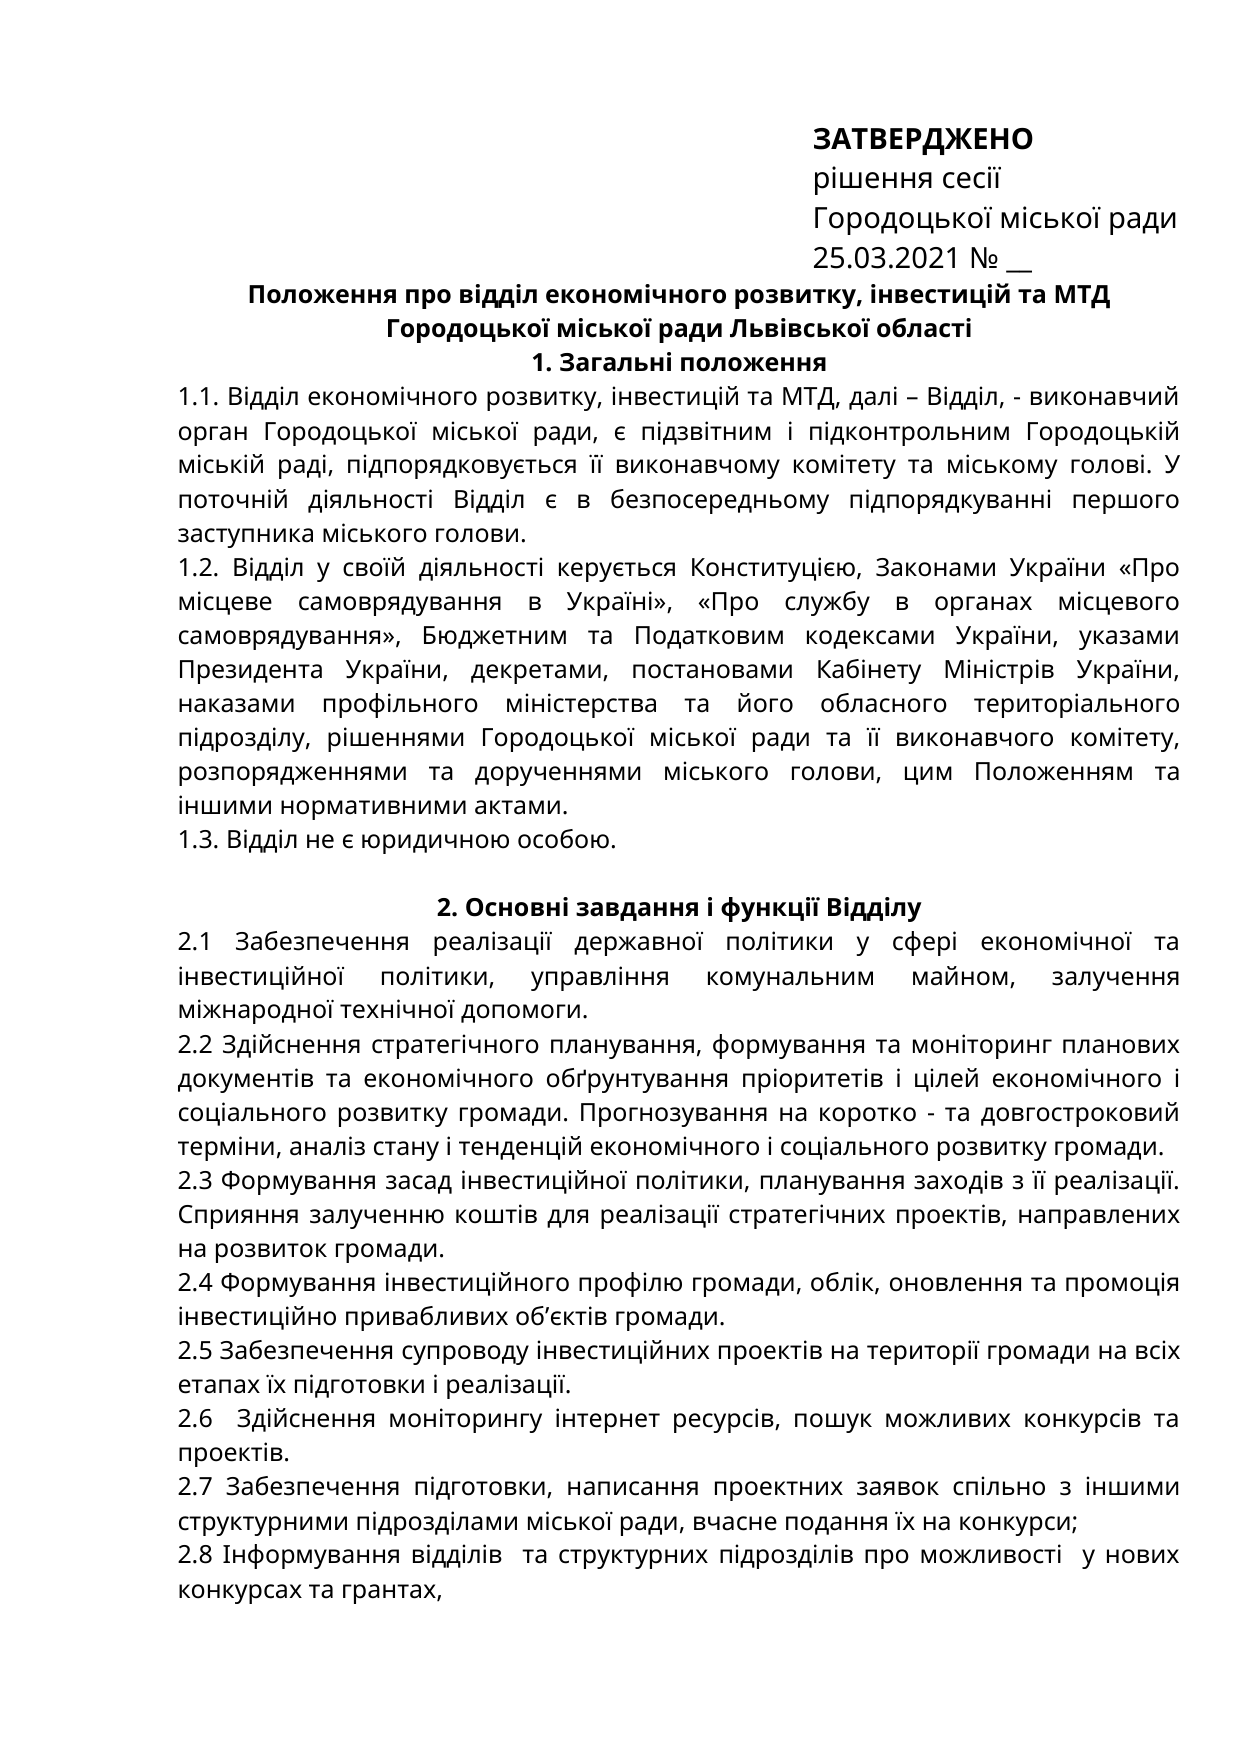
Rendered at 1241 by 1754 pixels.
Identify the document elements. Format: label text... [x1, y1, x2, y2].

text рішення сесії Городоцької міської ради [812, 158, 1181, 237]
text 2. Основні завдання і функції Відділу [177, 890, 1181, 924]
text 2.8 Інформування відділів та структурних підрозділів про можливості у нових конкурсах та грантах, [177, 1537, 1181, 1605]
text 2.2 Здійснення стратегічного планування, формування та моніторинг планових документів та економічного обґрунтування пріоритетів і цілей економічного і соціального розвитку громади. Прогнозування на коротко - та довгостроковий терміни, аналіз стану і тенденцій економічного і соціального розвитку громади. [177, 1026, 1181, 1162]
text 1.1. Відділ економічного розвитку, інвестицій та МТД, далі – Відділ, - виконавчий орган Городоцької міської ради, є підзвітним і підконтрольним Городоцькій міській раді, підпорядковується її виконавчому комітету та міському голові. У поточній діяльності Відділ є в безпосередньому підпорядкуванні першого заступника міського голови. [177, 379, 1181, 549]
text Городоцької міської ради Львівської області [177, 311, 1181, 345]
text 2.4 Формування інвестиційного профілю громади, облік, оновлення та промоція інвестиційно привабливих об’єктів громади. [177, 1265, 1181, 1333]
text 2.6 Здійснення моніторингу інтернет ресурсів, пошук можливих конкурсів та проектів. [177, 1401, 1181, 1469]
text 2.1 Забезпечення реалізації державної політики у сфері економічної та інвестиційної політики, управління комунальним майном, залучення міжнародної технічної допомоги. [177, 924, 1181, 1026]
text 25.03.2021 № __ [812, 237, 1181, 277]
text 1.2. Відділ у своїй діяльності керується Конституцією, Законами України «Про місцеве самоврядування в Україні», «Про службу в органах місцевого самоврядування», Бюджетним та Податковим кодексами України, указами Президента України, декретами, постановами Кабінету Міністрів України, наказами профільного міністерства та його обласного територіального підрозділу, рішеннями Городоцької міської ради та її виконавчого комітету, розпорядженнями та дорученнями міського голови, цим Положенням та іншими нормативними актами. [177, 549, 1181, 822]
text 1. Загальні положення [177, 345, 1181, 379]
text 2.7 Забезпечення підготовки, написання проектних заявок спільно з іншими структурними підрозділами міської ради, вчасне подання їх на конкурси; [177, 1469, 1181, 1537]
text 1.3. Відділ не є юридичною особою. [177, 822, 1181, 856]
text ЗАТВЕРДЖЕНО [812, 118, 1181, 158]
text 2.5 Забезпечення супроводу інвестиційних проектів на території громади на всіх етапах їх підготовки і реалізації. [177, 1333, 1181, 1401]
text 2.3 Формування засад інвестиційної політики, планування заходів з її реалізації. Сприяння залученню коштів для реалізації стратегічних проектів, направлених на розвиток громади. [177, 1162, 1181, 1265]
text Положення про відділ економічного розвитку, інвестицій та МТД [177, 277, 1181, 311]
